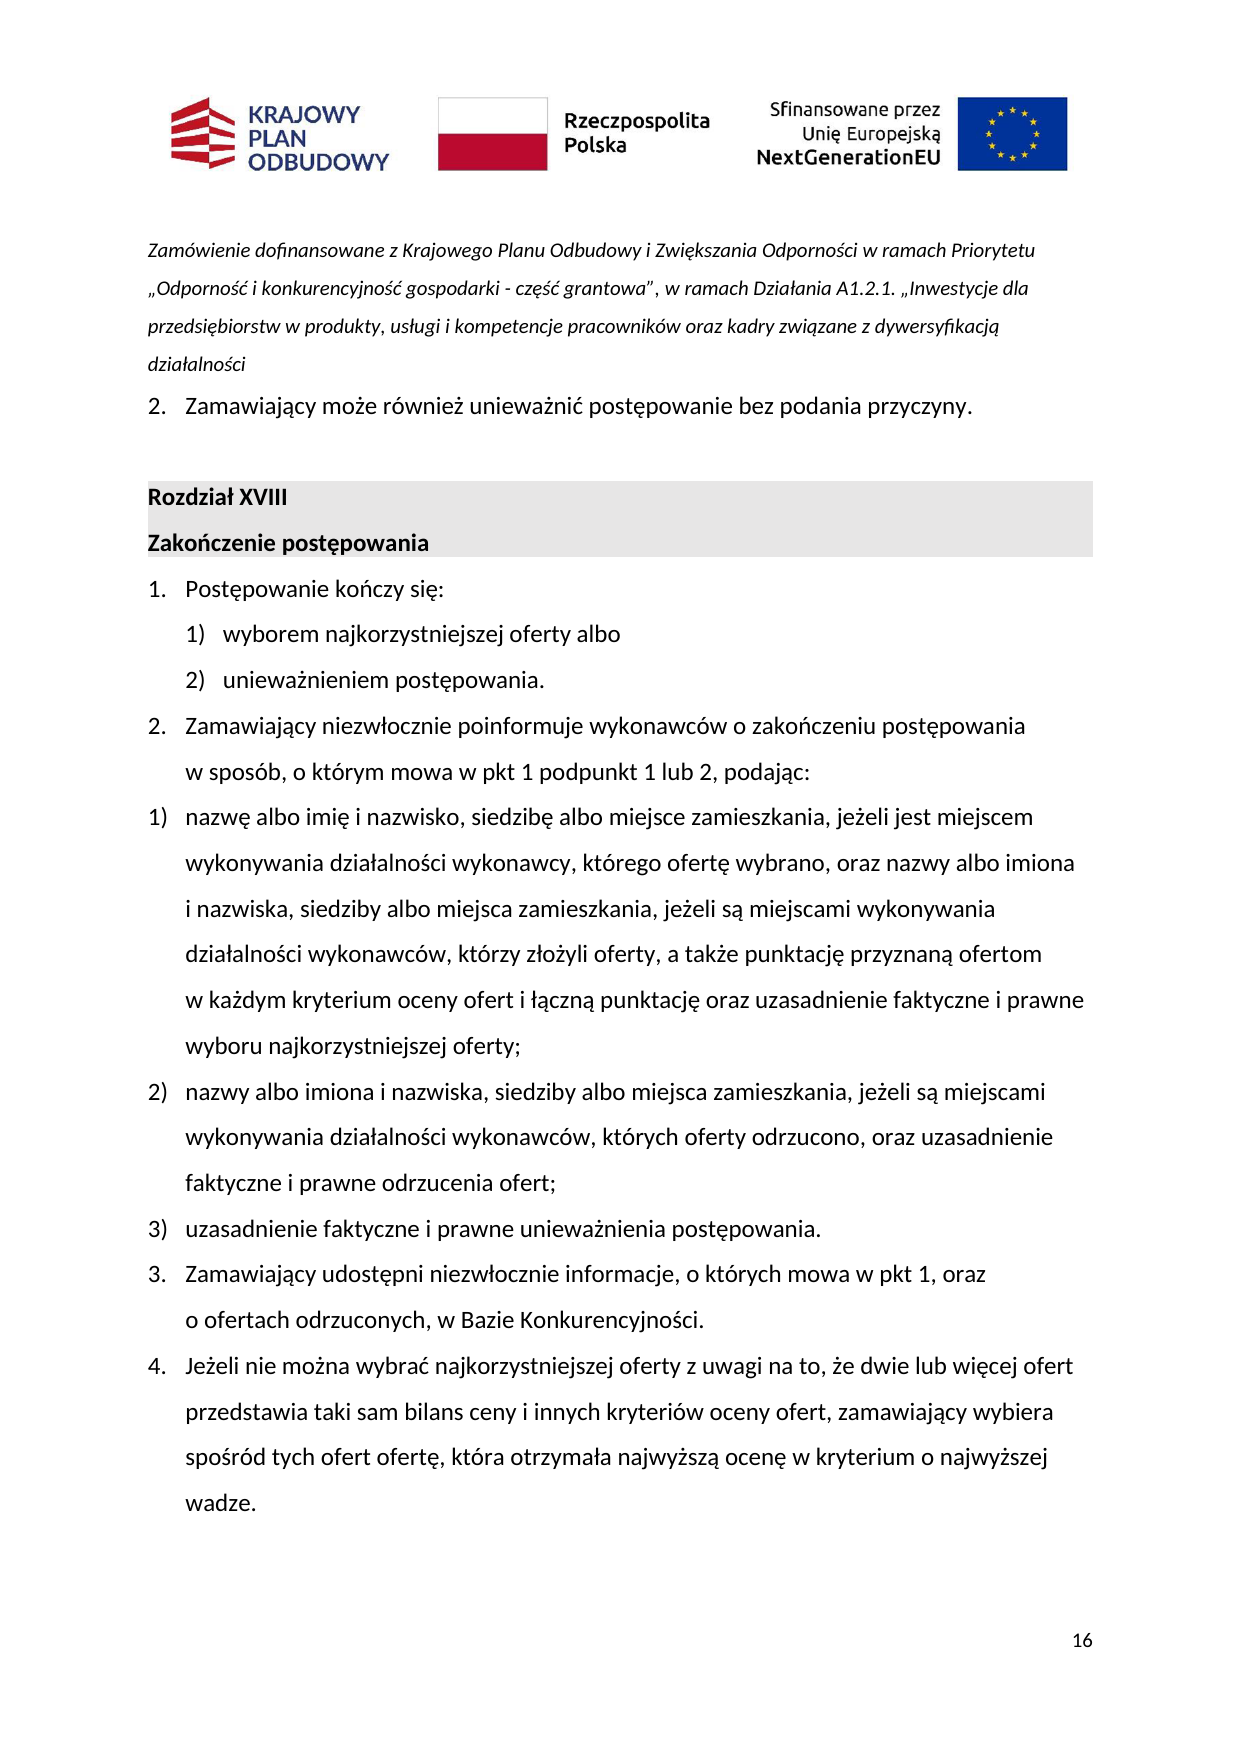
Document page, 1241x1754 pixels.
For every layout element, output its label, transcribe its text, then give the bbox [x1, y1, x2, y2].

list unieważnieniem postępowania. [185, 664, 1093, 695]
list Jeżeli nie można wybrać najkorzystniejszej oferty z uwagi na to, że dwie lub więcej ofert przedstawia taki sam bilans ceny i innych kryteriów oceny ofert, zamawiający wybiera spośród tych ofert ofertę, która otrzymała najwyższą ocenę w kryterium o najwyższej wadze. [148, 1350, 1093, 1518]
list Rozdział XVIII [148, 481, 1093, 512]
list nazwy albo imiona i nazwiska, siedziby albo miejsca zamieszkania, jeżeli są miejscami wykonywania działalności wykonawców, których oferty odrzucono, oraz uzasadnienie faktyczne i prawne odrzucenia ofert; [148, 1076, 1093, 1198]
list Zamawiający udostępni niezwłocznie informacje, o których mowa w pkt 1, oraz o ofertach odrzuconych, w Bazie Konkurencyjności. [148, 1259, 1093, 1335]
list nazwę albo imię i nazwisko, siedzibę albo miejsce zamieszkania, jeżeli jest miejscem wykonywania działalności wykonawcy, którego ofertę wybrano, oraz nazwy albo imiona i nazwiska, siedziby albo miejsca zamieszkania, jeżeli są miejscami wykonywania działalności wykonawców, którzy złożyli oferty, a także punktację przyznaną ofertom w każdym kryterium oceny ofert i łączną punktację oraz uzasadnienie faktyczne i prawne wyboru najkorzystniejszej oferty; [148, 801, 1093, 1061]
list Zamawiający niezwłocznie poinformuje wykonawców o zakończeniu postępowania w sposób, o którym mowa w pkt 1 podpunkt 1 lub 2, podając: [148, 710, 1093, 786]
picture [147, 73, 1093, 195]
list Zakończenie postępowania [148, 527, 1093, 557]
list Zamawiający może również unieważnić postępowanie bez podania przyczyny. [148, 390, 1093, 420]
list wyborem najkorzystniejszej oferty albo [185, 618, 1093, 649]
list uzasadnienie faktyczne i prawne unieważnienia postępowania. [148, 1213, 1093, 1243]
list Postępowanie kończy się: [148, 573, 1093, 603]
